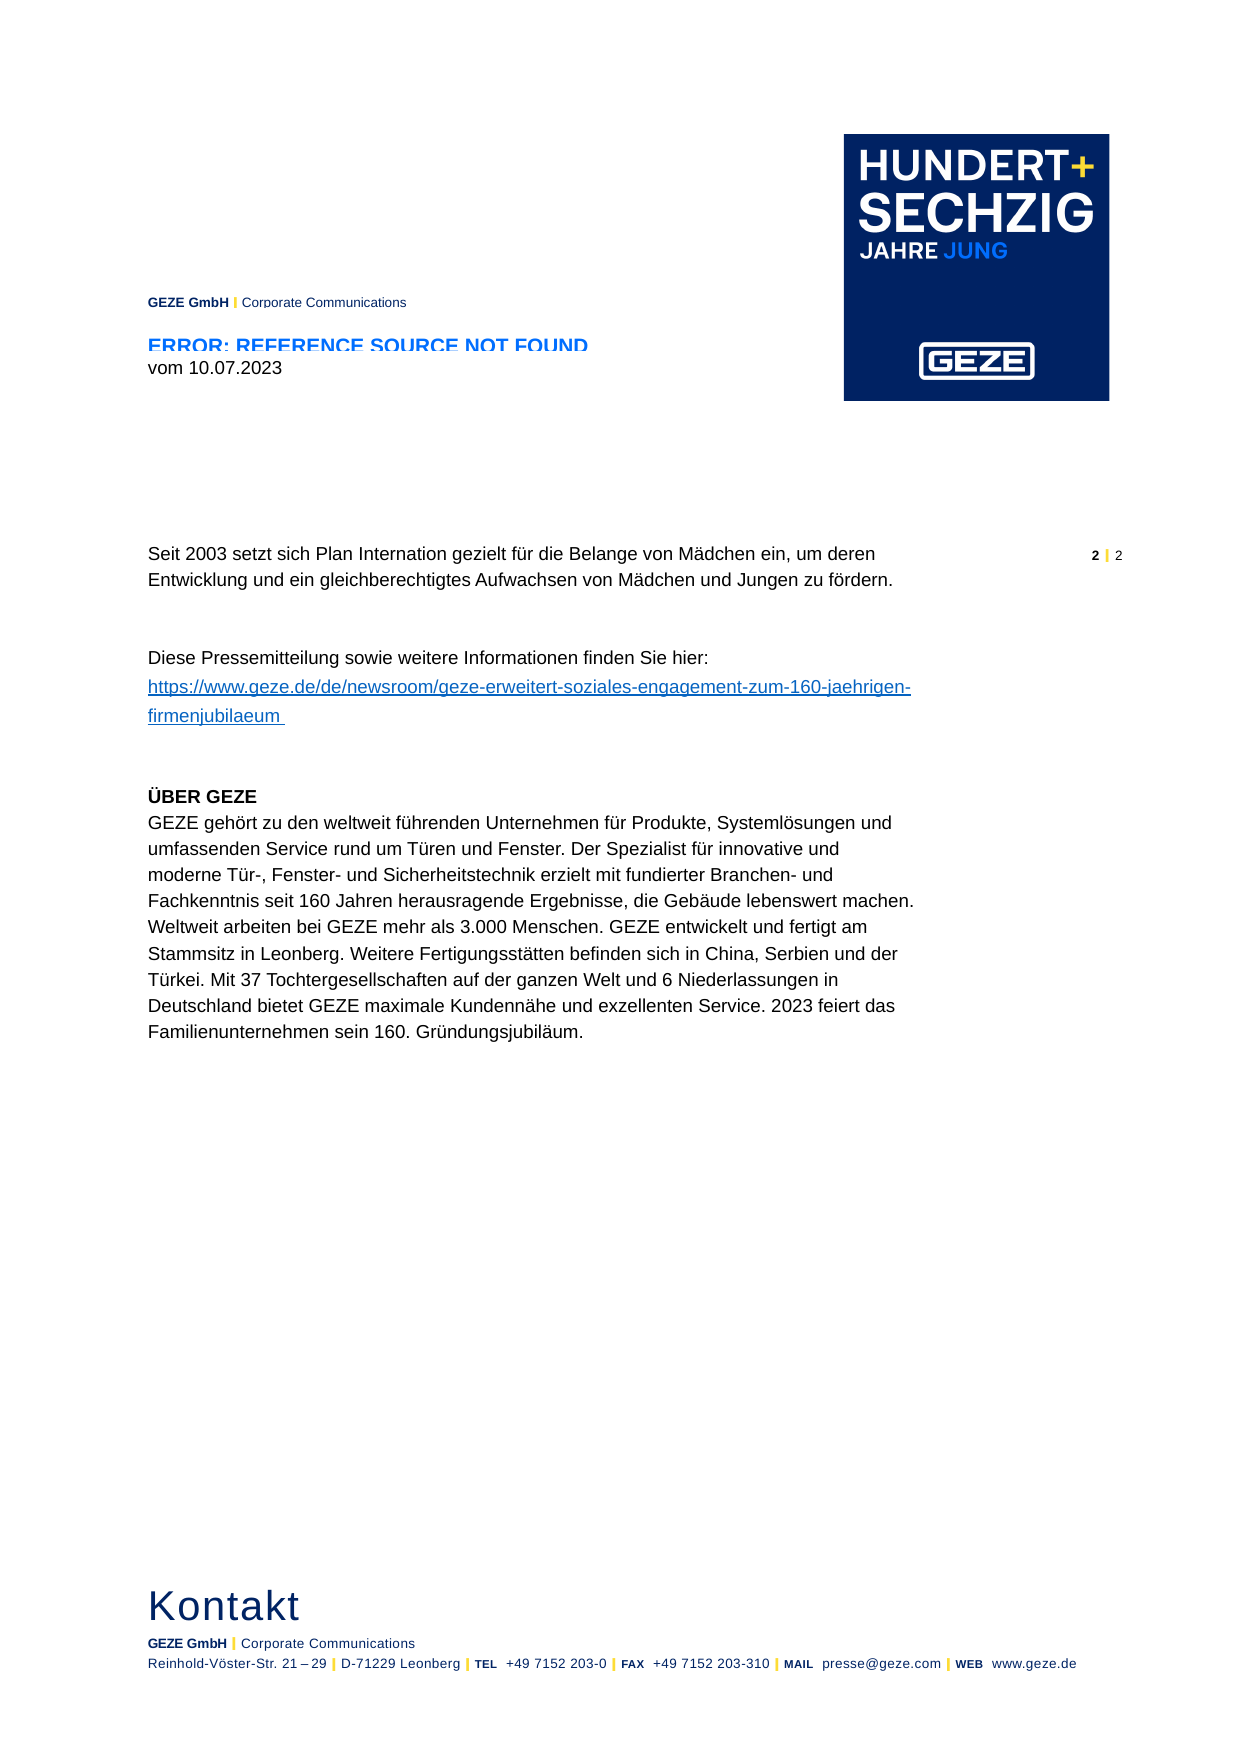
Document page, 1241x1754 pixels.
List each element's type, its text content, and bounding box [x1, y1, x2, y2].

text https://www.geze.de/de/newsroom/geze-erweitert-soziales-engagement-zum-160-jaehrigen-firmenjubilaeum [148, 668, 916, 726]
text ÜBER GEZE [148, 782, 916, 808]
text GEZE gehört zu den weltweit führenden Unternehmen für Produkte, Systemlösungen und umfassenden Service rund um Türen und Fenster. Der Spezialist für innovative und moderne Tür-, Fenster- und Sicherheitstechnik erzielt mit fundierter Branchen- und Fachkenntnis seit 160 Jahren herausragende Ergebnisse, die Gebäude lebenswert machen. [148, 808, 916, 912]
picture [843, 134, 1110, 401]
text Seit 2003 setzt sich Plan Internation gezielt für die Belange von Mädchen ein, um deren Entwicklung und ein gleichberechtigtes Aufwachsen von Mädchen und Jungen zu fördern. [148, 538, 916, 590]
text Diese Pressemitteilung sowie weitere Informationen finden Sie hier: [148, 642, 916, 668]
text Weltweit arbeiten bei GEZE mehr als 3.000 Menschen. GEZE entwickelt und fertigt am Stammsitz in Leonberg. Weitere Fertigungsstätten befinden sich in China, Serbien und der Türkei. Mit 37 Tochtergesellschaften auf der ganzen Welt und 6 Niederlassungen in Deutschland bietet GEZE maximale Kundennähe und exzellenten Service. 2023 feiert das Familienunternehmen sein 160. Gründungsjubiläum. [148, 912, 916, 1042]
